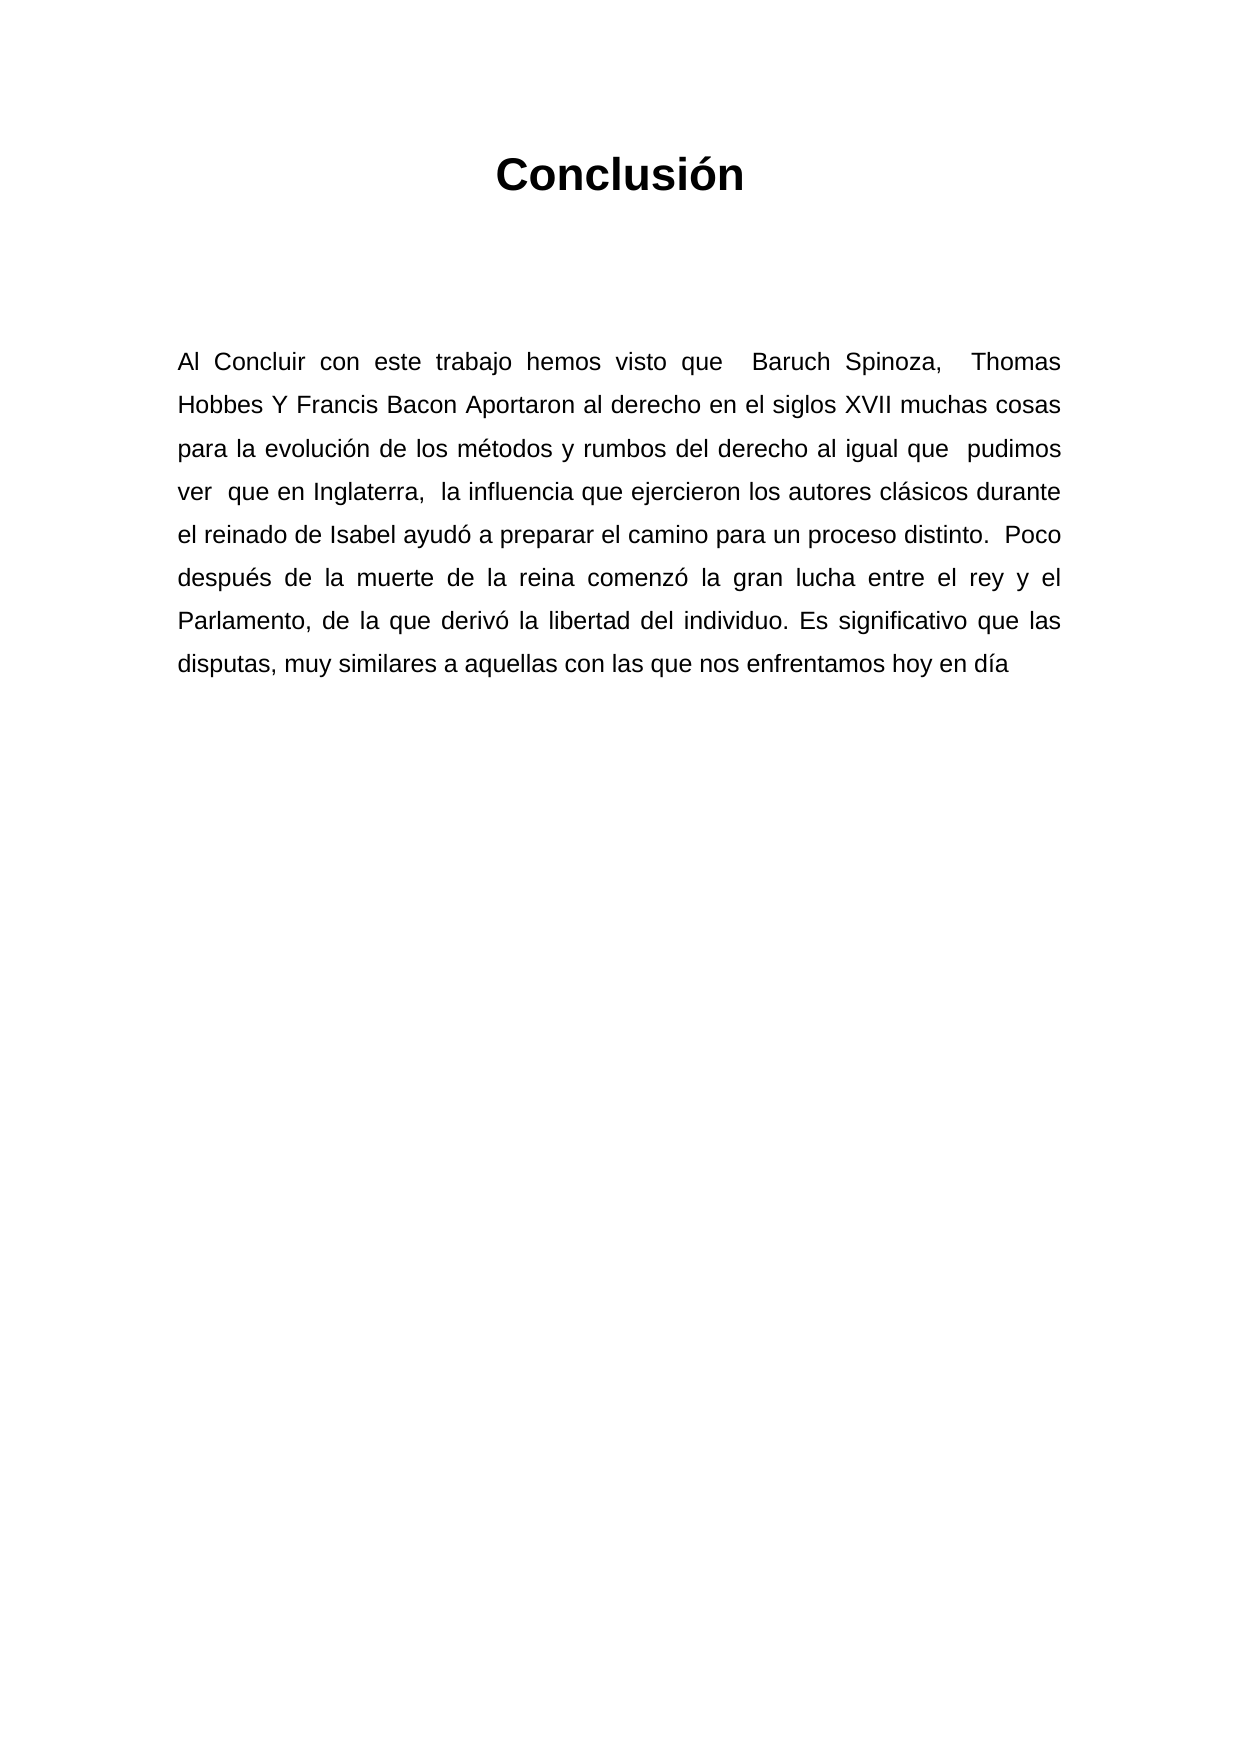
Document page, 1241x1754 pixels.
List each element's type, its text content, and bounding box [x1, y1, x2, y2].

text Conclusión [177, 148, 1063, 200]
text Al Concluir con este trabajo hemos visto que Baruch Spinoza, Thomas Hobbes Y Francis Bacon Aportaron al derecho en el siglos XVII muchas cosas para la evolución de los métodos y rumbos del derecho al igual que pudimos ver que en Inglaterra, la influencia que ejercieron los autores clásicos durante el reinado de Isabel ayudó a preparar el camino para un proceso distinto. Poco después de la muerte de la reina comenzó la gran lucha entre el rey y el Parlamento, de la que derivó la libertad del individuo. Es significativo que las disputas, muy similares a aquellas con las que nos enfrentamos hoy en día [177, 347, 1063, 678]
